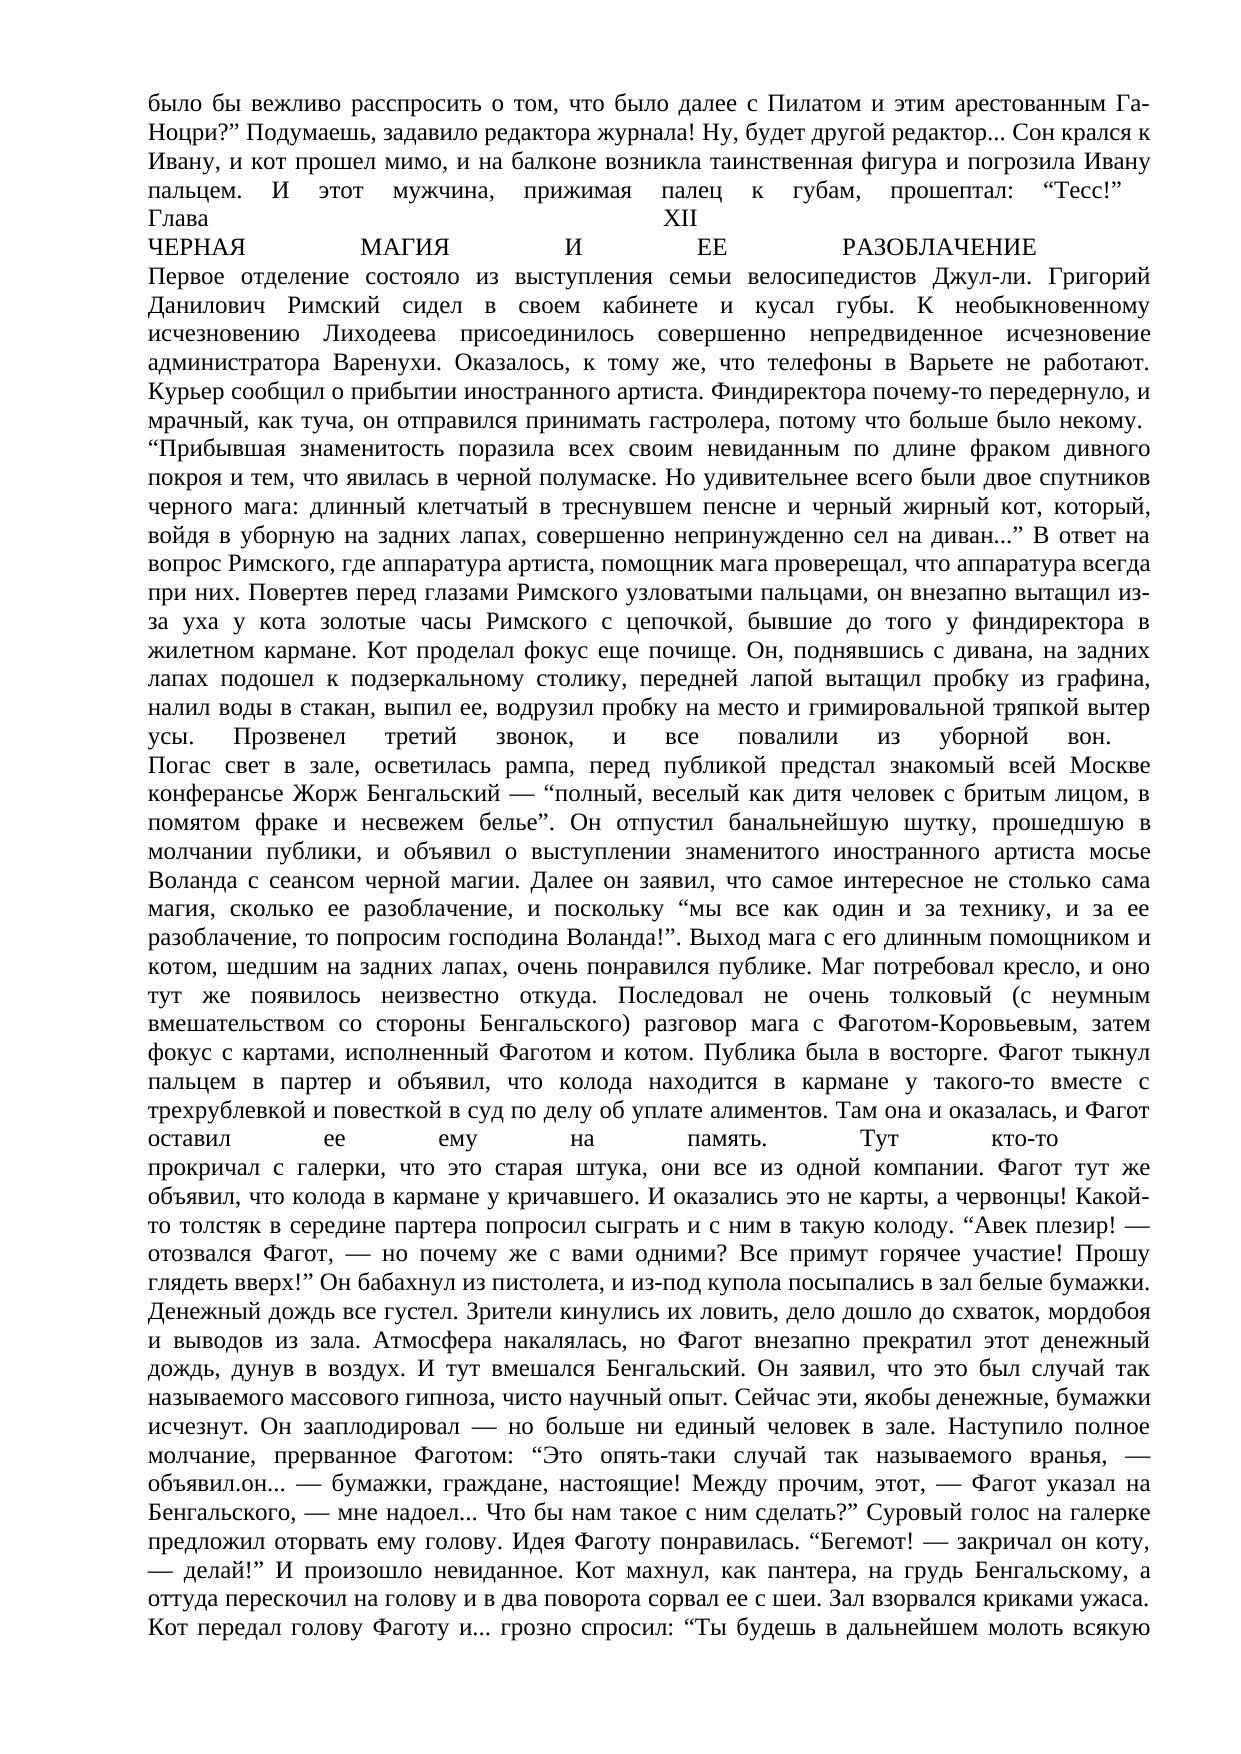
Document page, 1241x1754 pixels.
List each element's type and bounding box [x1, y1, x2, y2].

text [148, 88, 1152, 1641]
